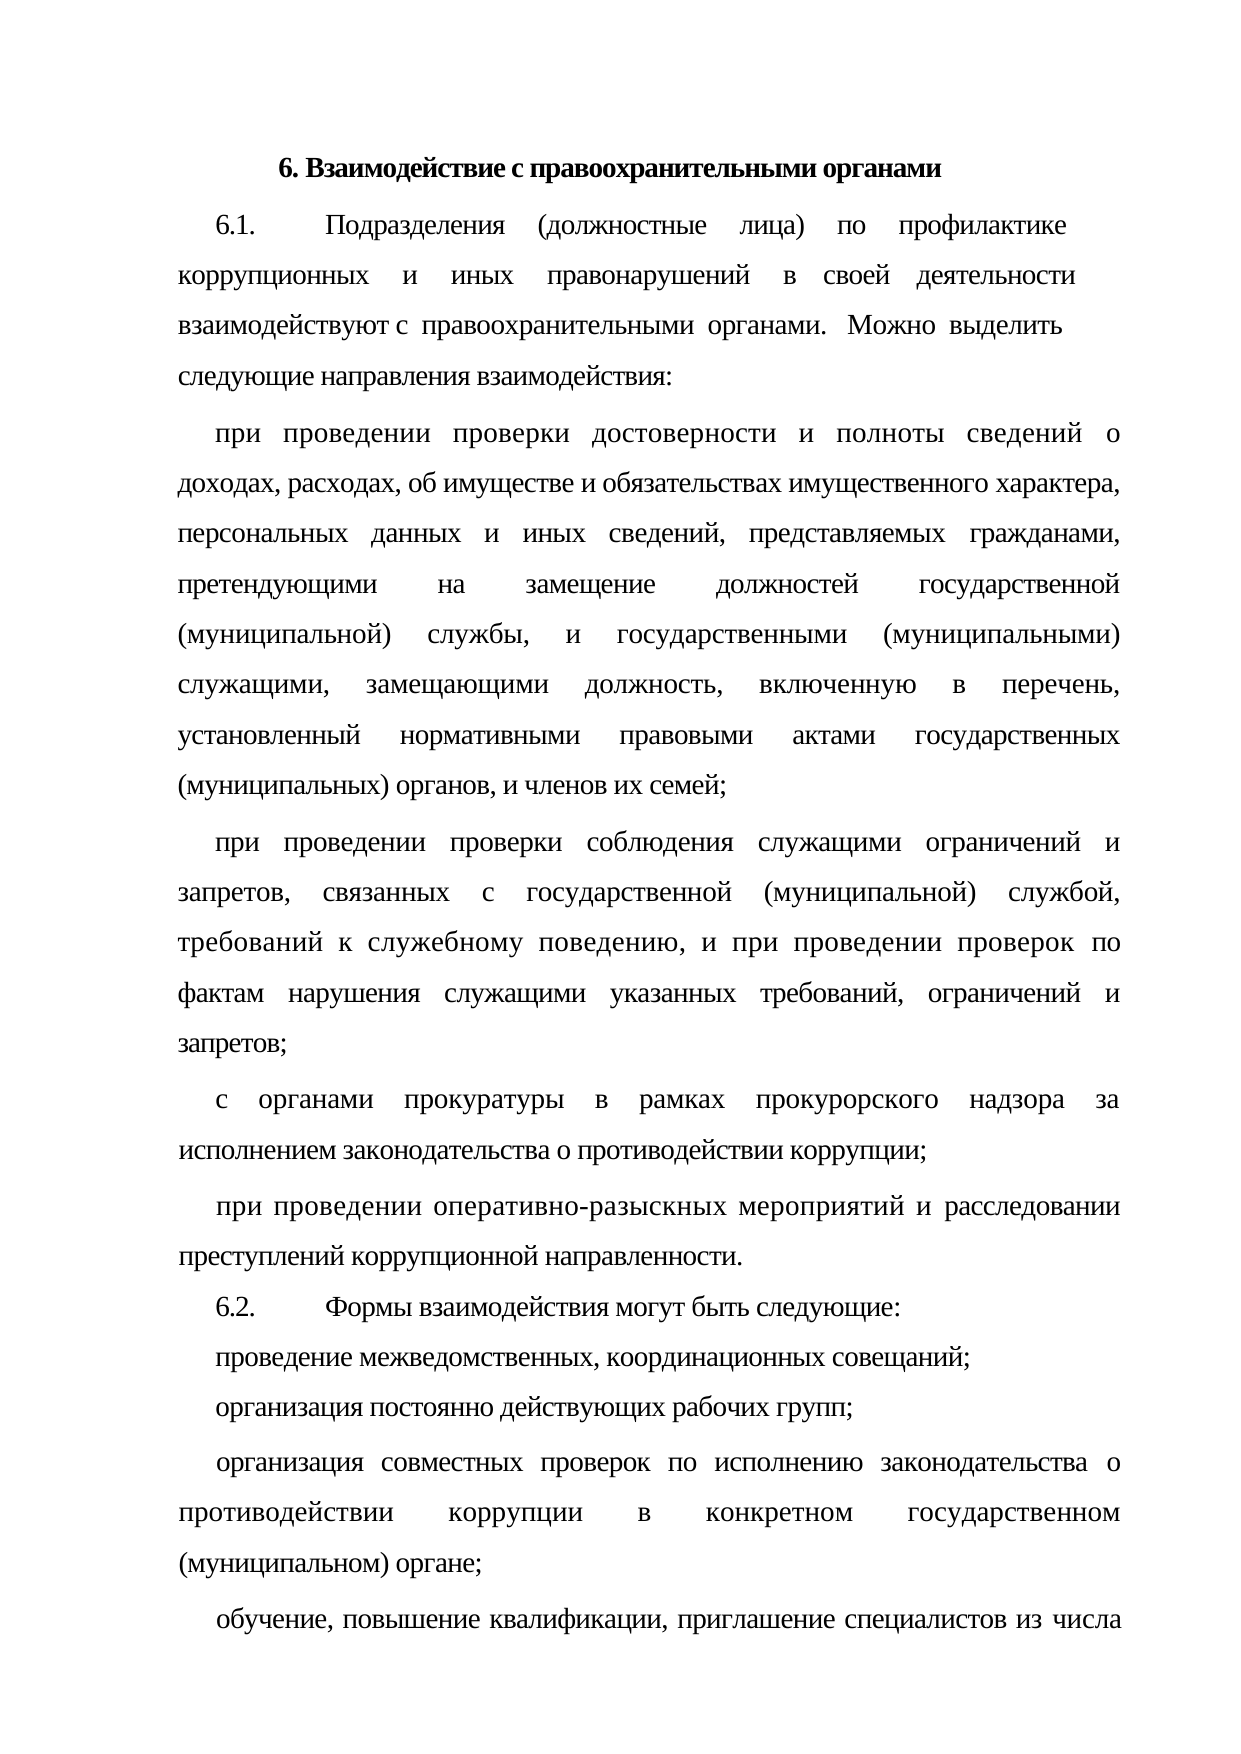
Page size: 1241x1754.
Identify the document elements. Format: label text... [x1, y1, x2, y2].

text организация совместных проверок по исполнению законодательства о противодействии коррупции в конкретном государственном (муниципальном) органе; [178, 1444, 1121, 1578]
text с органами прокуратуры в рамках прокурорского надзора за исполнением законодательства о противодействии коррупции; [178, 1082, 1120, 1165]
text при проведении проверки достоверности и полноты сведений о доходах, расходах, об имуществе и обязательствах имущественного характера, персональных данных и иных сведений, представляемых гражданами, претендующими на замещение должностей государственной (муниципальной) службы, и государственными (муниципальными) служащими, замещающими должность, включенную в перечень, установленный нормативными правовыми актами государственных (муниципальных) органов, и членов их семей; [177, 415, 1120, 801]
text при проведении оперативно-разыскных мероприятий и расследовании преступлений коррупционной направленности. [178, 1188, 1120, 1272]
text 6.1. Подразделения (должностные лица) по профилактике коррупционных и иных правонарушений в своей деятельности взаимодействуют с правоохранительными органами. Можно выделить следующие направления взаимодействия: [178, 207, 1122, 391]
text 6.2. Формы взаимодействия могут быть следующие: проведение межведомственных, координационных совещаний; организация постоянно действующих рабочих групп; [215, 1289, 1094, 1423]
text при проведении проверки соблюдения служащими ограничений и запретов, связанных с государственной (муниципальной) службой, требований к служебному поведению, и при проведении проверок по фактам нарушения служащими указанных требований, ограничений и запретов; [177, 824, 1121, 1059]
text 6. Взаимодействие с правоохранительными органами [242, 150, 1122, 183]
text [178, 1601, 1122, 1634]
